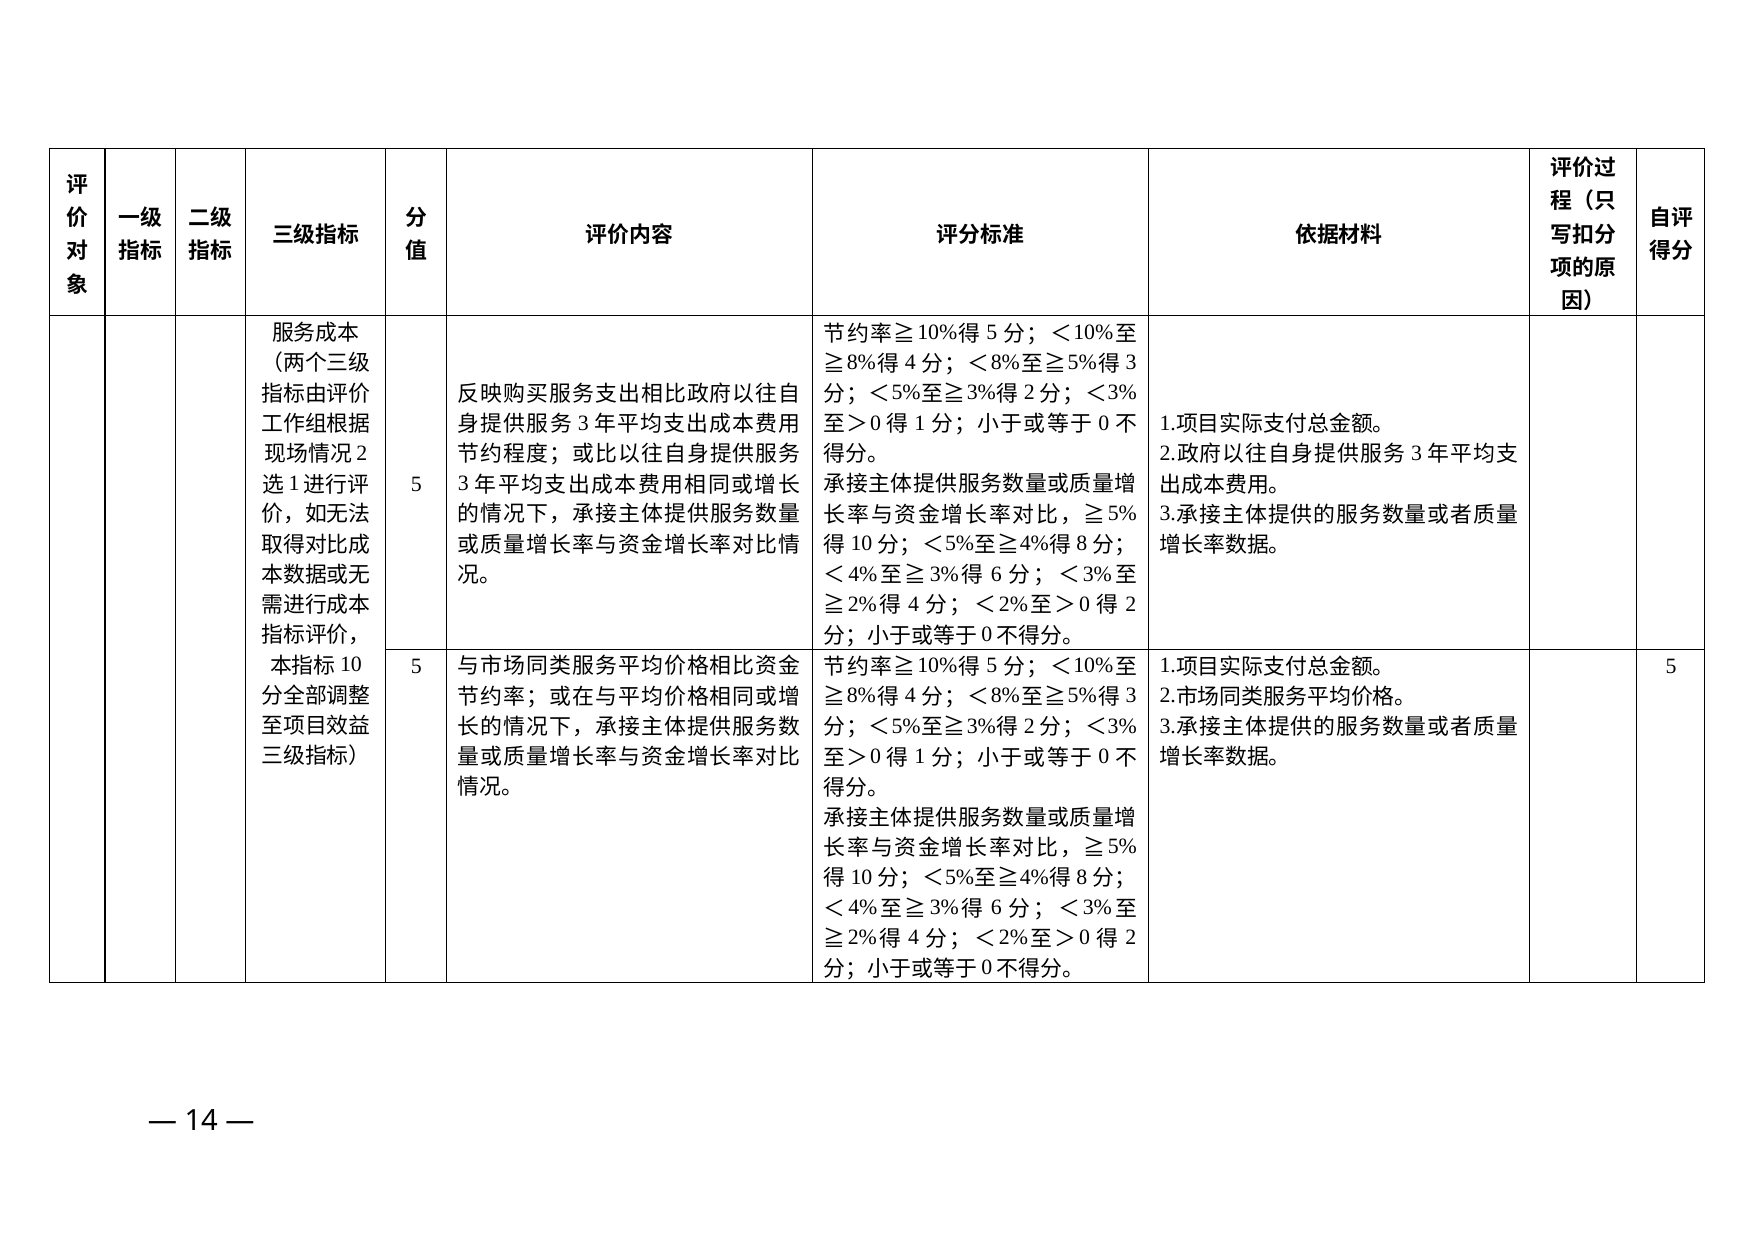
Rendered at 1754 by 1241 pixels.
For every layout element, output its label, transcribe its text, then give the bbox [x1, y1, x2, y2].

table_header 一级指标 [106, 149, 175, 315]
table_header 自评得分 [1637, 149, 1704, 315]
table_cell 1.项目实际支付总金额。 2.市场同类服务平均价格。 3.承接主体提供的服务数量或者质量增长率数据。 [1149, 650, 1529, 982]
table_cell 5 [1637, 650, 1704, 982]
table_cell 与市场同类服务平均价格相比资金节约率；或在与平均价格相同或增长的情况下，承接主体提供服务数量或质量增长率与资金增长率对比情况。 [447, 650, 812, 982]
table_cell [1530, 650, 1636, 982]
table_cell 节约率≧10%得5分；＜10%至≧8%得4分；＜8%至≧5%得3分；＜5%至≧3%得2分；＜3%至＞0得1分；小于或等于0不得分。 承接主体提供服务数量或质量增长率与资金增长率对比，≧5%得10分；＜5%至≧4%得8分；＜4%至≧3%得6分；＜3%至≧2%得4分；＜2%至＞0得2分；小于或等于0不得分。 [813, 650, 1148, 982]
table_header 分值 [386, 149, 446, 315]
table_cell [1530, 316, 1636, 649]
table_header 评价对象 [50, 149, 104, 315]
table_cell 5 [386, 650, 446, 982]
table_header 评价过程（只写扣分项的原因） [1530, 149, 1636, 315]
table_cell 服务成本（两个三级指标由评价工作组根据现场情况2选1进行评价，如无法取得对比成本数据或无需进行成本指标评价，本指标10分全部调整至项目效益三级指标） [246, 316, 385, 982]
table_cell 5 [386, 316, 446, 649]
table_header 依据材料 [1149, 149, 1529, 315]
table_header 三级指标 [246, 149, 385, 315]
table_cell 节约率≧10%得5分；＜10%至≧8%得4分；＜8%至≧5%得3分；＜5%至≧3%得2分；＜3%至＞0得1分；小于或等于0不得分。 承接主体提供服务数量或质量增长率与资金增长率对比，≧5%得10分；＜5%至≧4%得8分；＜4%至≧3%得6分；＜3%至≧2%得4分；＜2%至＞0得2分；小于或等于0不得分。 [813, 316, 1148, 649]
table_header 评价内容 [447, 149, 812, 315]
table_cell 1.项目实际支付总金额。 2.政府以往自身提供服务3年平均支出成本费用。 3.承接主体提供的服务数量或者质量增长率数据。 [1149, 316, 1529, 649]
table_cell [1637, 316, 1704, 649]
table_header 评分标准 [813, 149, 1148, 315]
table_header 二级指标 [176, 149, 245, 315]
table_cell 反映购买服务支出相比政府以往自身提供服务3年平均支出成本费用节约程度；或比以往自身提供服务3年平均支出成本费用相同或增长的情况下，承接主体提供服务数量或质量增长率与资金增长率对比情况。 [447, 316, 812, 649]
